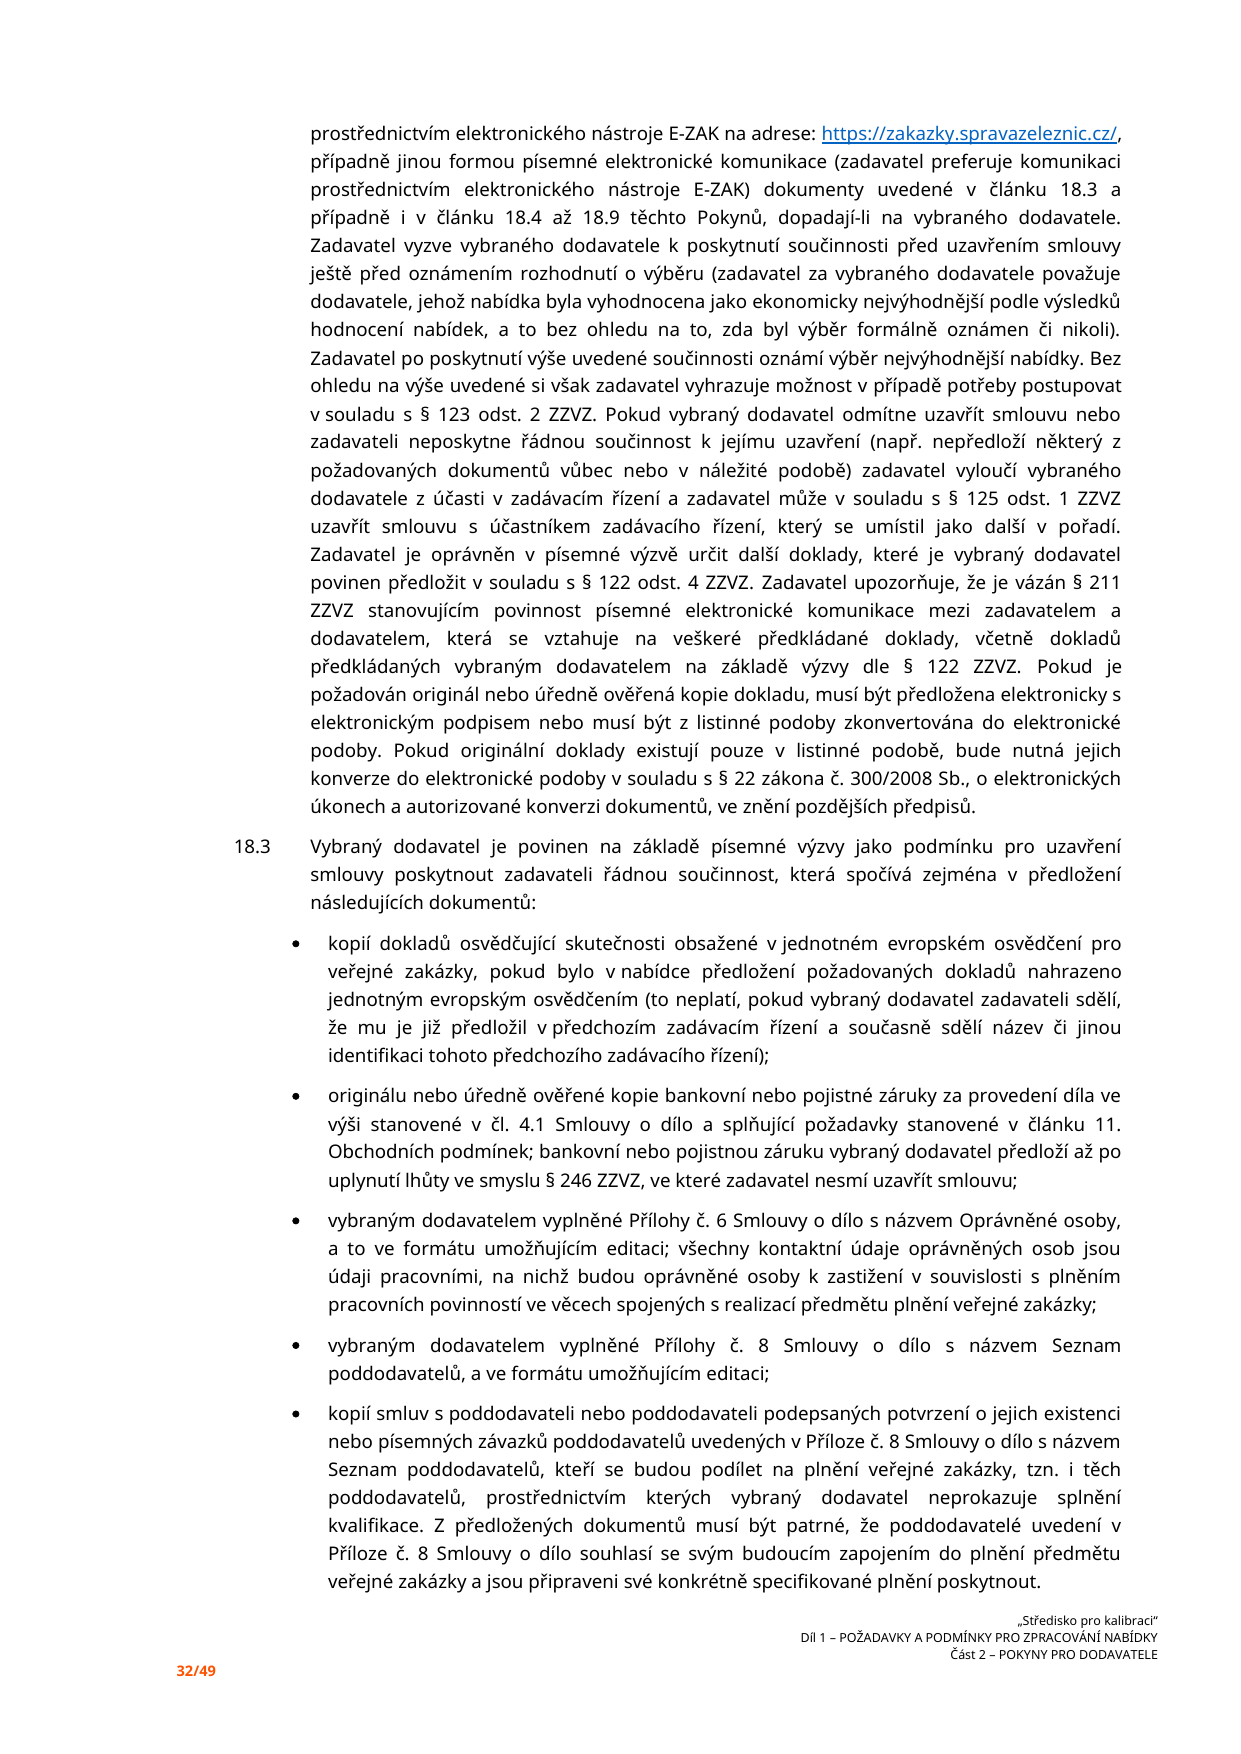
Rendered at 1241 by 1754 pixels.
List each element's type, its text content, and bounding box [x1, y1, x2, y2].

text vybraným dodavatelem vyplněné Přílohy č. 6 Smlouvy o dílo s názvem Oprávněné osoby, a to ve formátu umožňujícím editaci; všechny kontaktní údaje oprávněných osob jsou údaji pracovními, na nichž budou oprávněné osoby k zastižení v souvislosti s plněním pracovních povinností ve věcech spojených s realizací předmětu plnění veřejné zakázky; [292, 1207, 1122, 1317]
text kopií smluv s poddodavateli nebo poddodavateli podepsaných potvrzení o jejich existenci nebo písemných závazků poddodavatelů uvedených v Příloze č. 8 Smlouvy o dílo s názvem Seznam poddodavatelů, kteří se budou podílet na plnění veřejné zakázky, tzn. i těch poddodavatelů, prostřednictvím kterých vybraný dodavatel neprokazuje splnění kvalifikace. Z předložených dokumentů musí být patrné, že poddodavatelé uvedení v Příloze č. 8 Smlouvy o dílo souhlasí se svým budoucím zapojením do plnění předmětu veřejné zakázky a jsou připraveni své konkrétně specifikované plnění poskytnout. [292, 1401, 1122, 1594]
text vybraným dodavatelem vyplněné Přílohy č. 8 Smlouvy o dílo s názvem Seznam poddodavatelů, a ve formátu umožňujícím editaci; [292, 1332, 1122, 1386]
text kopií dokladů osvědčující skutečnosti obsažené v jednotném evropském osvědčení pro veřejné zakázky, pokud bylo v nabídce předložení požadovaných dokladů nahrazeno jednotným evropským osvědčením (to neplatí, pokud vybraný dodavatel zadavateli sdělí, že mu je již předložil v předchozím zadávacím řízení a současně sdělí název či jinou identifikaci tohoto předchozího zadávacího řízení); [292, 930, 1122, 1068]
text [233, 121, 1122, 819]
text Vybraný dodavatel je povinen na základě písemné výzvy jako podmínku pro uzavření smlouvy poskytnout zadavateli řádnou součinnost, která spočívá zejména v předložení následujících dokumentů: [233, 834, 1122, 915]
text originálu nebo úředně ověřené kopie bankovní nebo pojistné záruky za provedení díla ve výši stanovené v čl. 4.1 Smlouvy o dílo a splňující požadavky stanovené v článku 11. Obchodních podmínek; bankovní nebo pojistnou záruku vybraný dodavatel předloží až po uplynutí lhůty ve smyslu § 246 ZZVZ, ve které zadavatel nesmí uzavřít smlouvu; [292, 1083, 1122, 1192]
